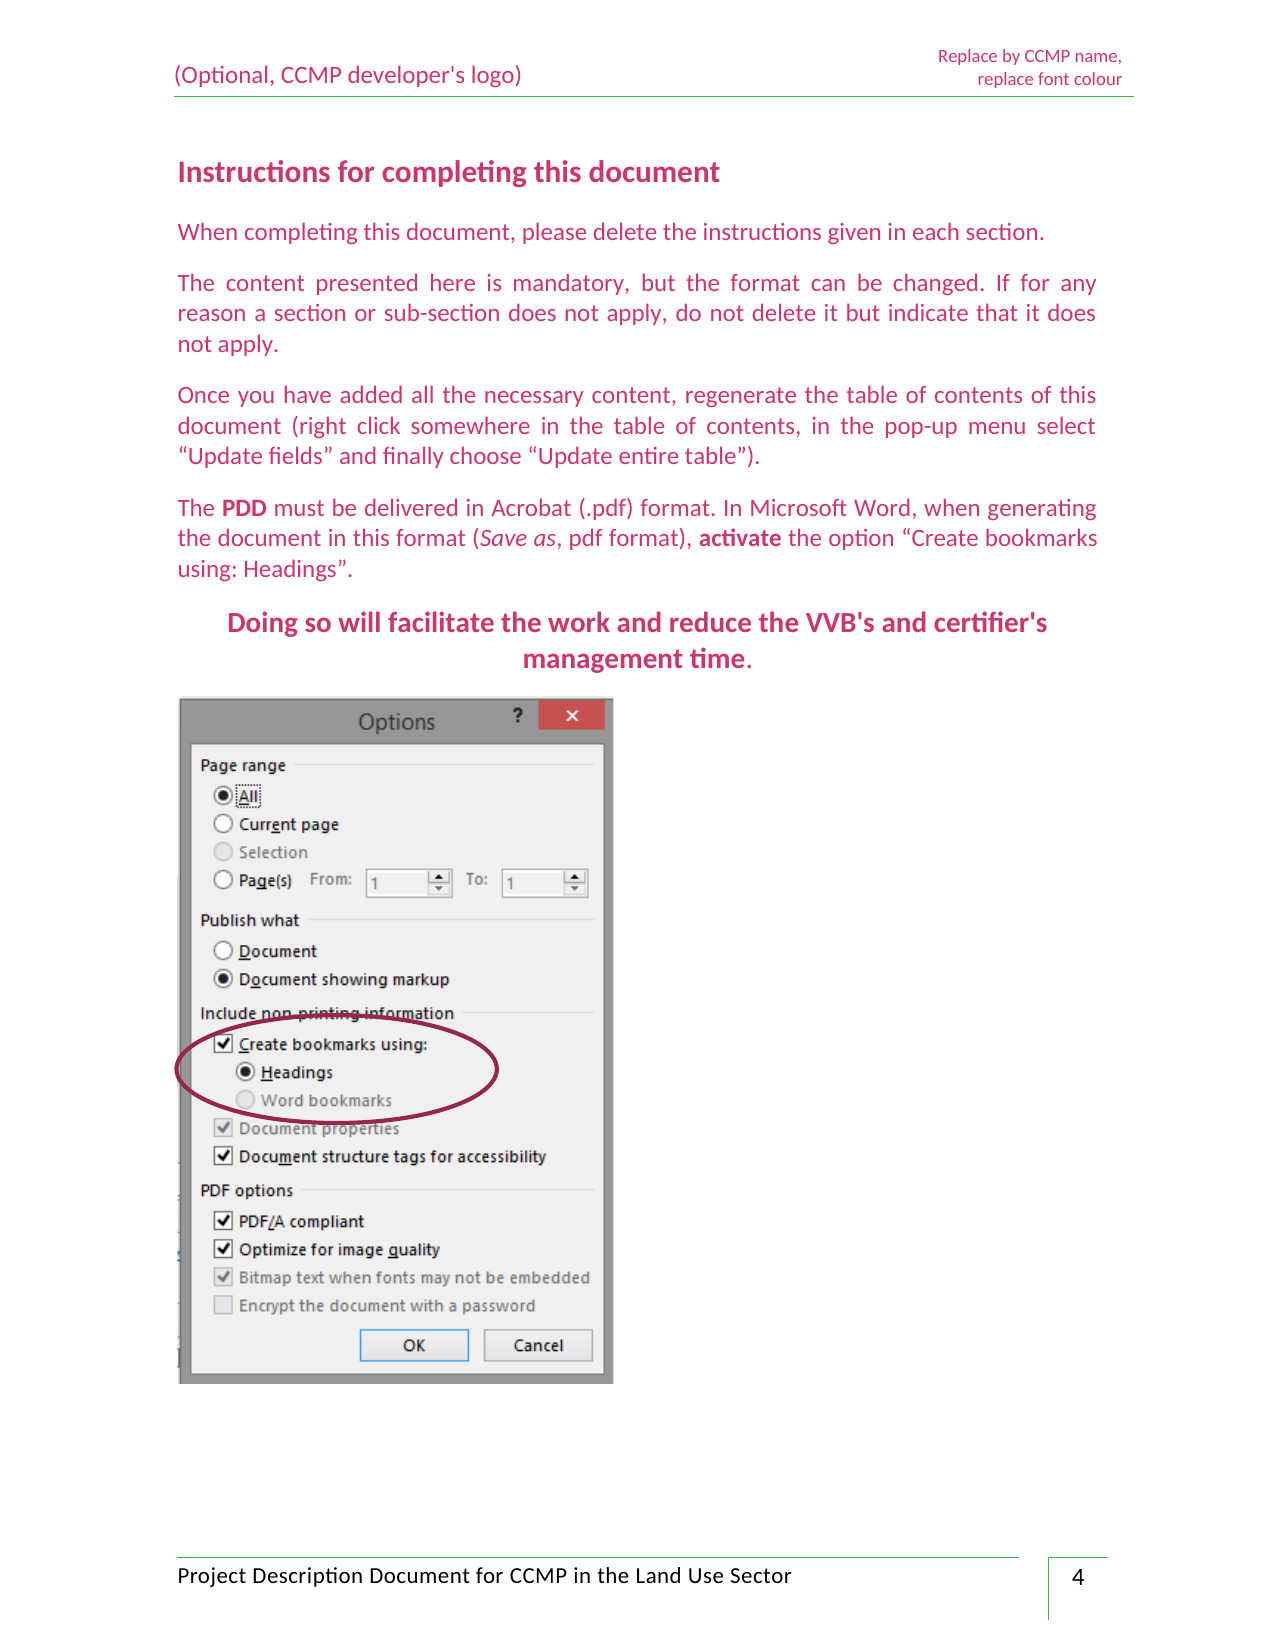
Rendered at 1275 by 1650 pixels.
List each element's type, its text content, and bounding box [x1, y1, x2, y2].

picture [179, 1018, 494, 1120]
text The content presented here is mandatory, but the format can be changed. If for any reason a section or sub-section does not apply, do not delete it but indicate that it does not apply. [177, 267, 1098, 359]
picture [177, 696, 614, 1384]
text Doing so will facilitate the work and reduce the VVB's and certifier's management time. [177, 604, 1098, 676]
text Once you have added all the necessary content, regenerate the table of contents of this document (right click somewhere in the table of contents, in the pop-up menu select “Update fields” and finally choose “Update entire table”). [177, 379, 1098, 471]
text When completing this document, please delete the instructions given in each section. [177, 216, 1098, 246]
text The PDD must be delivered in Acrobat (.pdf) format. In Microsoft Word, when generating the document in this format (Save as, pdf format), activate the option “Create bookmarks using: Headings”. [177, 492, 1098, 583]
text Instructions for completing this document [177, 153, 1098, 191]
